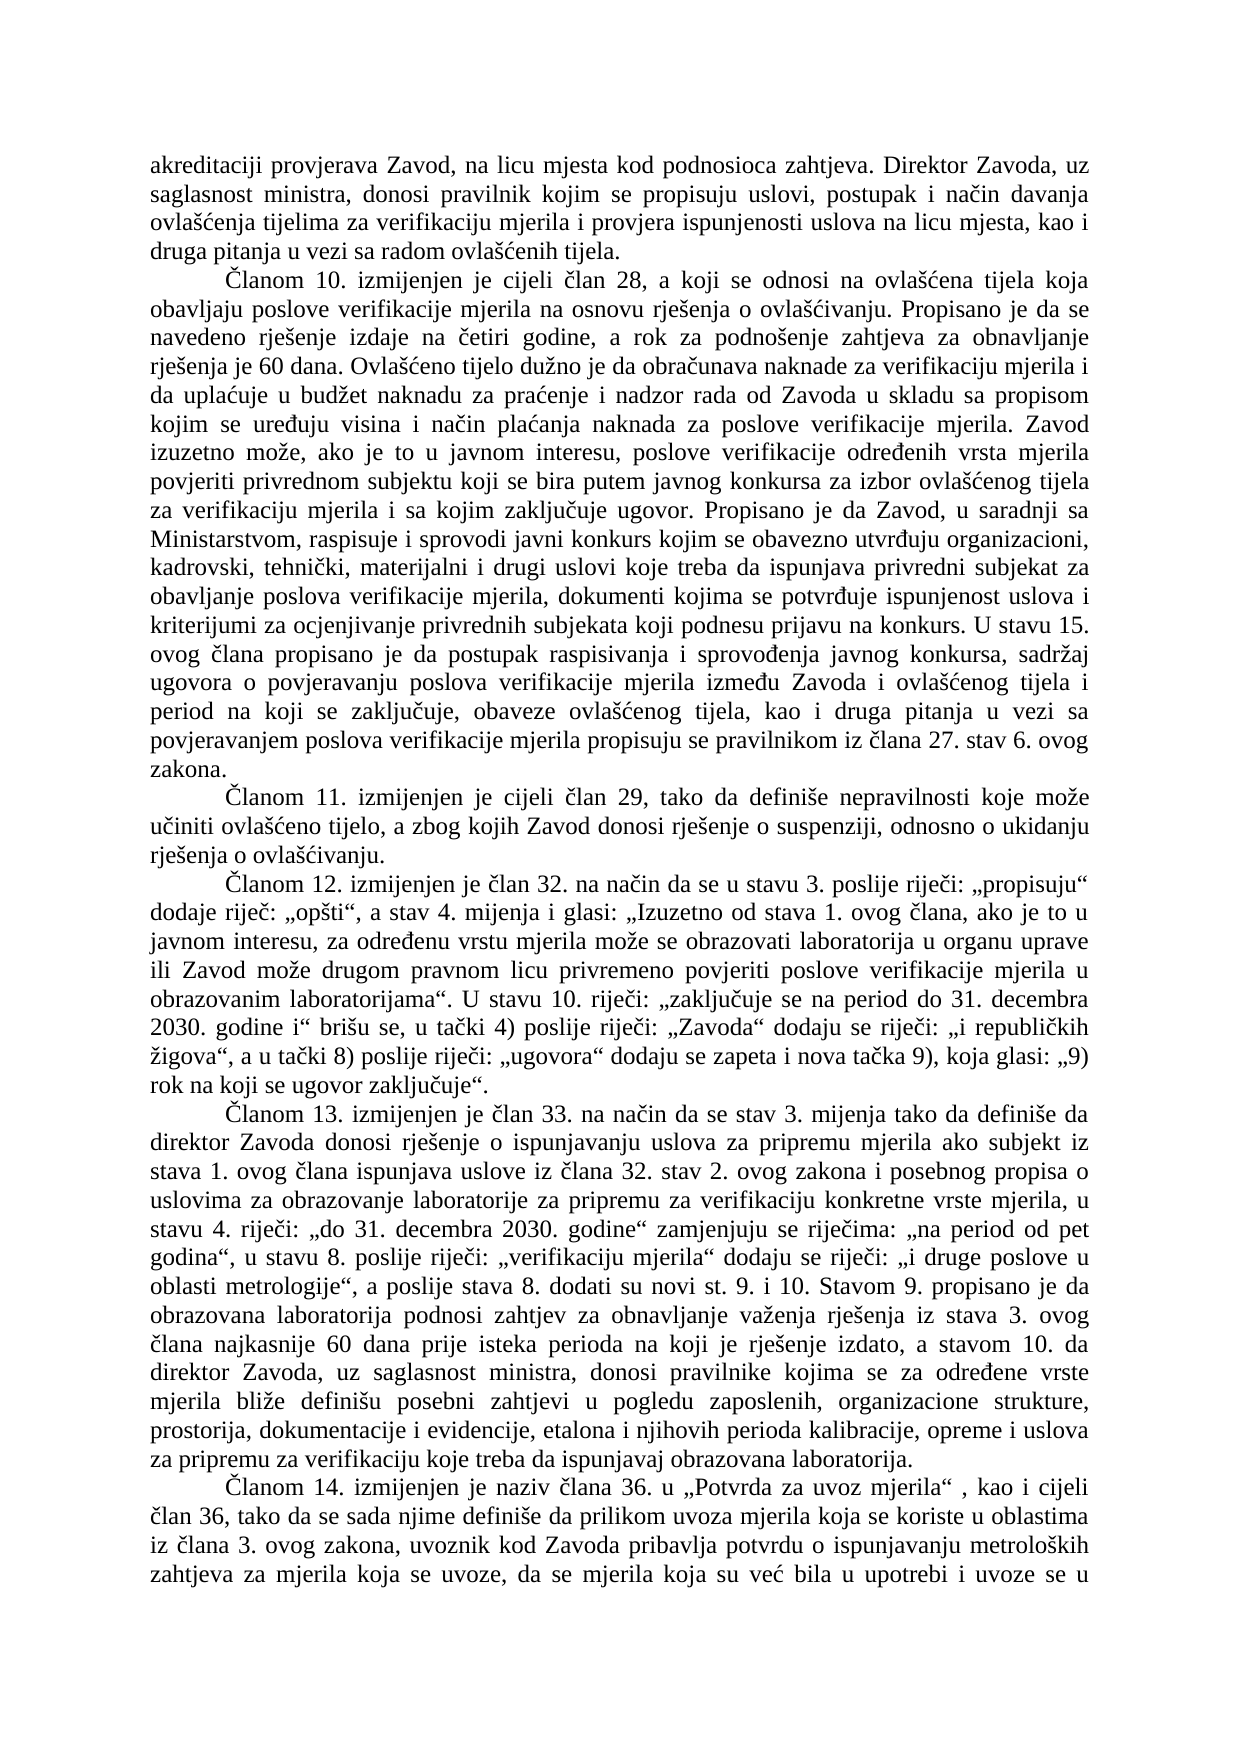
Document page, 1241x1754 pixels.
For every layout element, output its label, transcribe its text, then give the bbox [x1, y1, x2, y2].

text Članom 13. izmijenjen je član 33. na način da se stav 3. mijenja tako da definiše da direktor Zavoda donosi rješenje o ispunjavanju uslova za pripremu mjerila ako subjekt iz stava 1. ovog člana ispunjava uslove iz člana 32. stav 2. ovog zakona i posebnog propisa o uslovima za obrazovanje laboratorije za pripremu za verifikaciju konkretne vrste mjerila, u stavu 4. riječi: „do 31. decembra 2030. godine“ zamjenjuju se riječima: „na period od pet godina“, u stavu 8. poslije riječi: „verifikaciju mjerila“ dodaju se riječi: „i druge poslove u oblasti metrologije“, a poslije stava 8. dodati su novi st. 9. i 10. Stavom 9. propisano je da obrazovana laboratorija podnosi zahtjev za obnavljanje važenja rješenja iz stava 3. ovog člana najkasnije 60 dana prije isteka perioda na koji je rješenje izdato, a stavom 10. da direktor Zavoda, uz saglasnost ministra, donosi pravilnike kojima se za određene vrste mjerila bliže definišu posebni zahtjevi u pogledu zaposlenih, organizacione strukture, prostorija, dokumentacije i evidencije, etalona i njihovih perioda kalibracije, opreme i uslova za pripremu za verifikaciju koje treba da ispunjavaj obrazovana laboratorija. [150, 1099, 1090, 1472]
text Članom 12. izmijenjen je član 32. na način da se u stavu 3. poslije riječi: „propisuju“ dodaje riječ: „opšti“, a stav 4. mijenja i glasi: „Izuzetno od stava 1. ovog člana, ako je to u javnom interesu, za određenu vrstu mjerila može se obrazovati laboratorija u organu uprave ili Zavod može drugom pravnom licu privremeno povjeriti poslove verifikacije mjerila u obrazovanim laboratorijama“. U stavu 10. riječi: „zaključuje se na period do 31. decembra 2030. godine i“ brišu se, u tački 4) poslije riječi: „Zavoda“ dodaju se riječi: „i republičkih žigova“, a u tački 8) poslije riječi: „ugovora“ dodaju se zapeta i nova tačka 9), koja glasi: „9) rok na koji se ugovor zaključuje“. [150, 869, 1090, 1099]
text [150, 1472, 1090, 1587]
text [150, 150, 1090, 265]
text Članom 10. izmijenjen je cijeli član 28, a koji se odnosi na ovlašćena tijela koja obavljaju poslove verifikacije mjerila na osnovu rješenja o ovlašćivanju. Propisano je da se navedeno rješenje izdaje na četiri godine, a rok za podnošenje zahtjeva za obnavljanje rješenja je 60 dana. Ovlašćeno tijelo dužno je da obračunava naknade za verifikaciju mjerila i da uplaćuje u budžet naknadu za praćenje i nadzor rada od Zavoda u skladu sa propisom kojim se uređuju visina i način plaćanja naknada za poslove verifikacije mjerila. Zavod izuzetno može, ako je to u javnom interesu, poslove verifikacije određenih vrsta mjerila povjeriti privrednom subjektu koji se bira putem javnog konkursa za izbor ovlašćenog tijela za verifikaciju mjerila i sa kojim zaključuje ugovor. Propisano je da Zavod, u saradnji sa Ministarstvom, raspisuje i sprovodi javni konkurs kojim se obavezno utvrđuju organizacioni, kadrovski, tehnički, materijalni i drugi uslovi koje treba da ispunjava privredni subjekat za obavljanje poslova verifikacije mjerila, dokumenti kojima se potvrđuje ispunjenost uslova i kriterijumi za ocjenjivanje privrednih subjekata koji podnesu prijavu na konkurs. U stavu 15. ovog člana propisano je da postupak raspisivanja i sprovođenja javnog konkursa, sadržaj ugovora o povjeravanju poslova verifikacije mjerila između Zavoda i ovlašćenog tijela i period na koji se zaključuje, obaveze ovlašćenog tijela, kao i druga pitanja u vezi sa povjeravanjem poslova verifikacije mjerila propisuju se pravilnikom iz člana 27. stav 6. ovog zakona. [150, 265, 1090, 782]
text Članom 11. izmijenjen je cijeli član 29, tako da definiše nepravilnosti koje može učiniti ovlašćeno tijelo, a zbog kojih Zavod donosi rješenje o suspenziji, odnosno o ukidanju rješenja o ovlašćivanju. [150, 782, 1090, 869]
